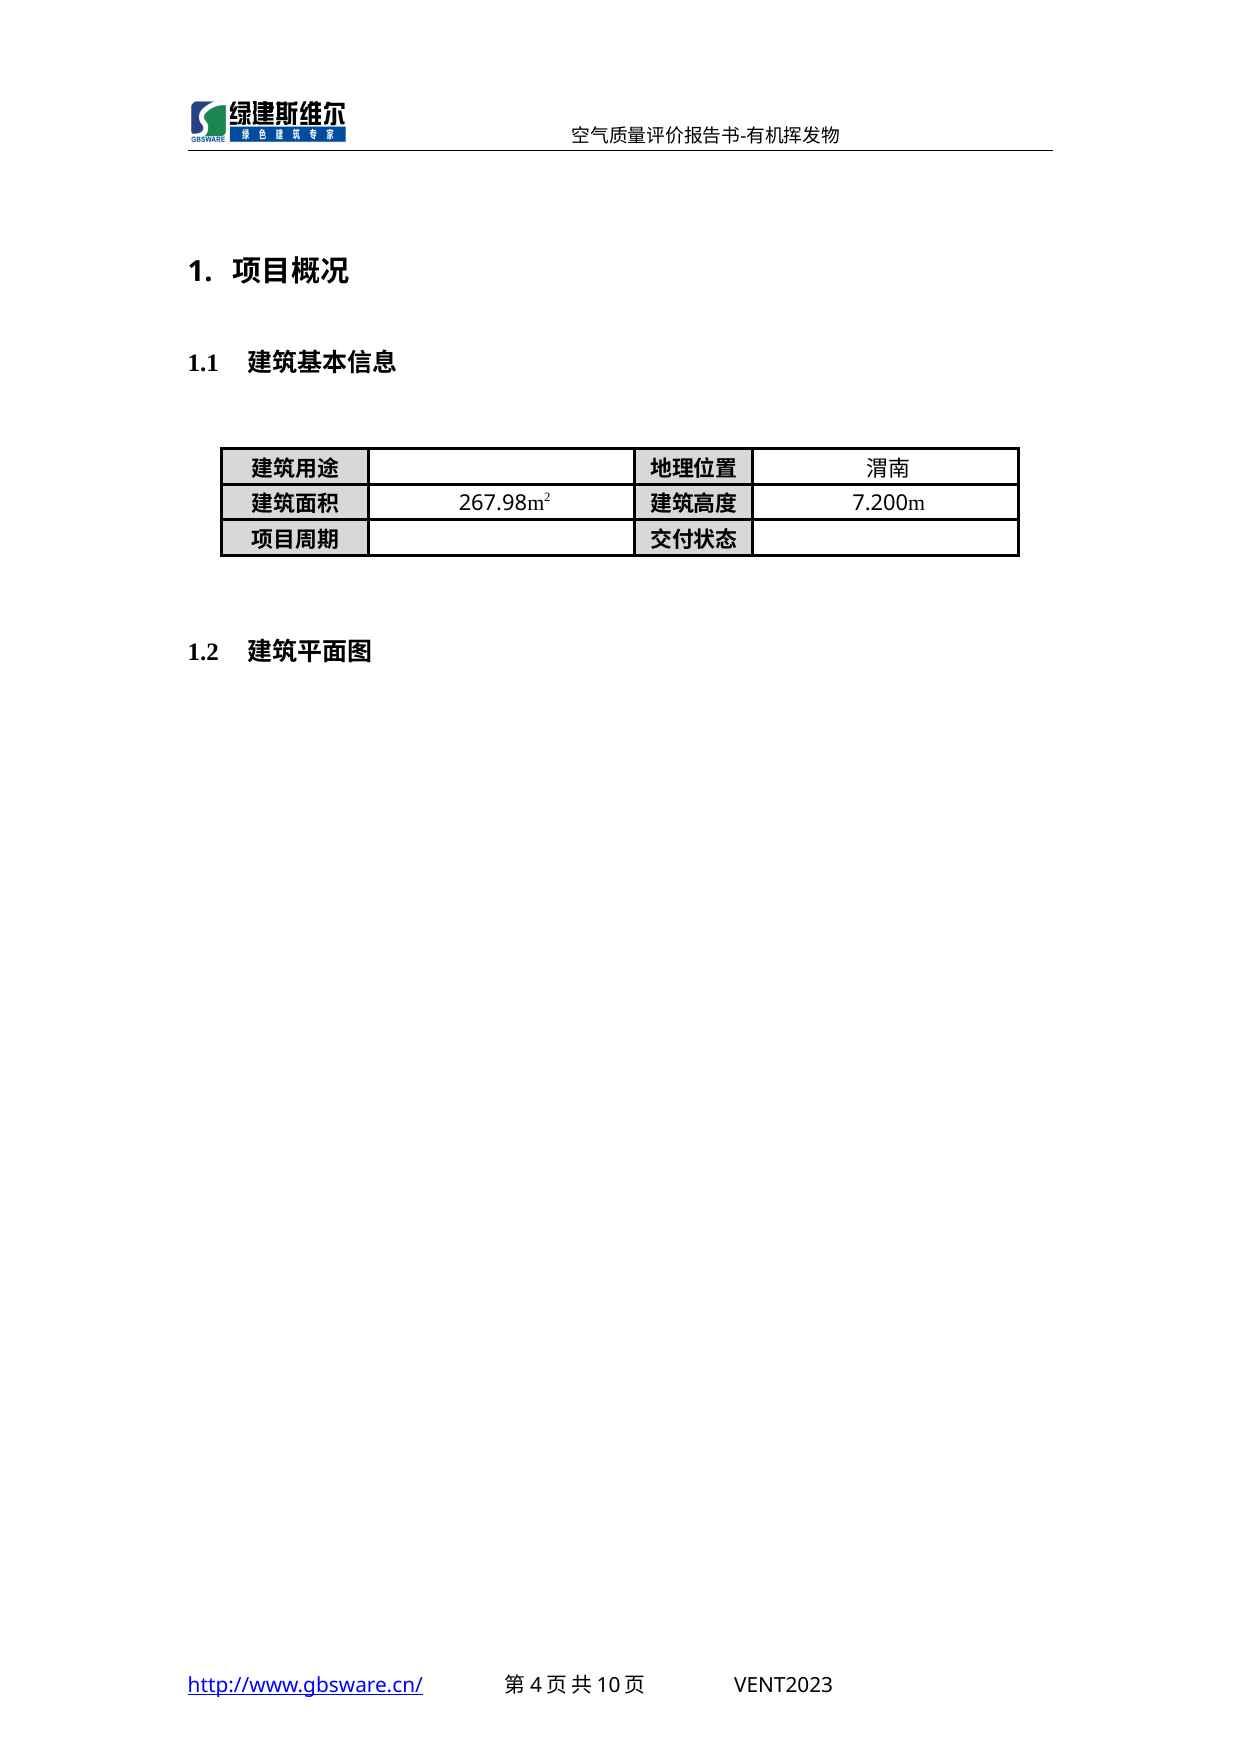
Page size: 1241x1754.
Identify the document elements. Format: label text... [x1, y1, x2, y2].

table_cell [754, 521, 1017, 554]
table_header 地理位置 [636, 450, 751, 483]
subtitle 建筑基本信息 [187, 328, 1053, 393]
table_cell 交付状态 [636, 521, 751, 554]
table_cell 7.200m [754, 486, 1017, 518]
table_cell 项目周期 [223, 521, 367, 554]
table_header 建筑用途 [223, 450, 367, 483]
picture [187, 101, 347, 143]
table_cell 267.98m2 [370, 486, 633, 518]
table_cell 建筑高度 [636, 486, 751, 518]
subtitle 项目概况 [187, 236, 1053, 301]
table_cell 建筑面积 [223, 486, 367, 518]
table_cell [370, 521, 633, 554]
table_header [370, 450, 633, 483]
table_header 渭南 [754, 450, 1017, 483]
subtitle 建筑平面图 [187, 617, 1053, 682]
